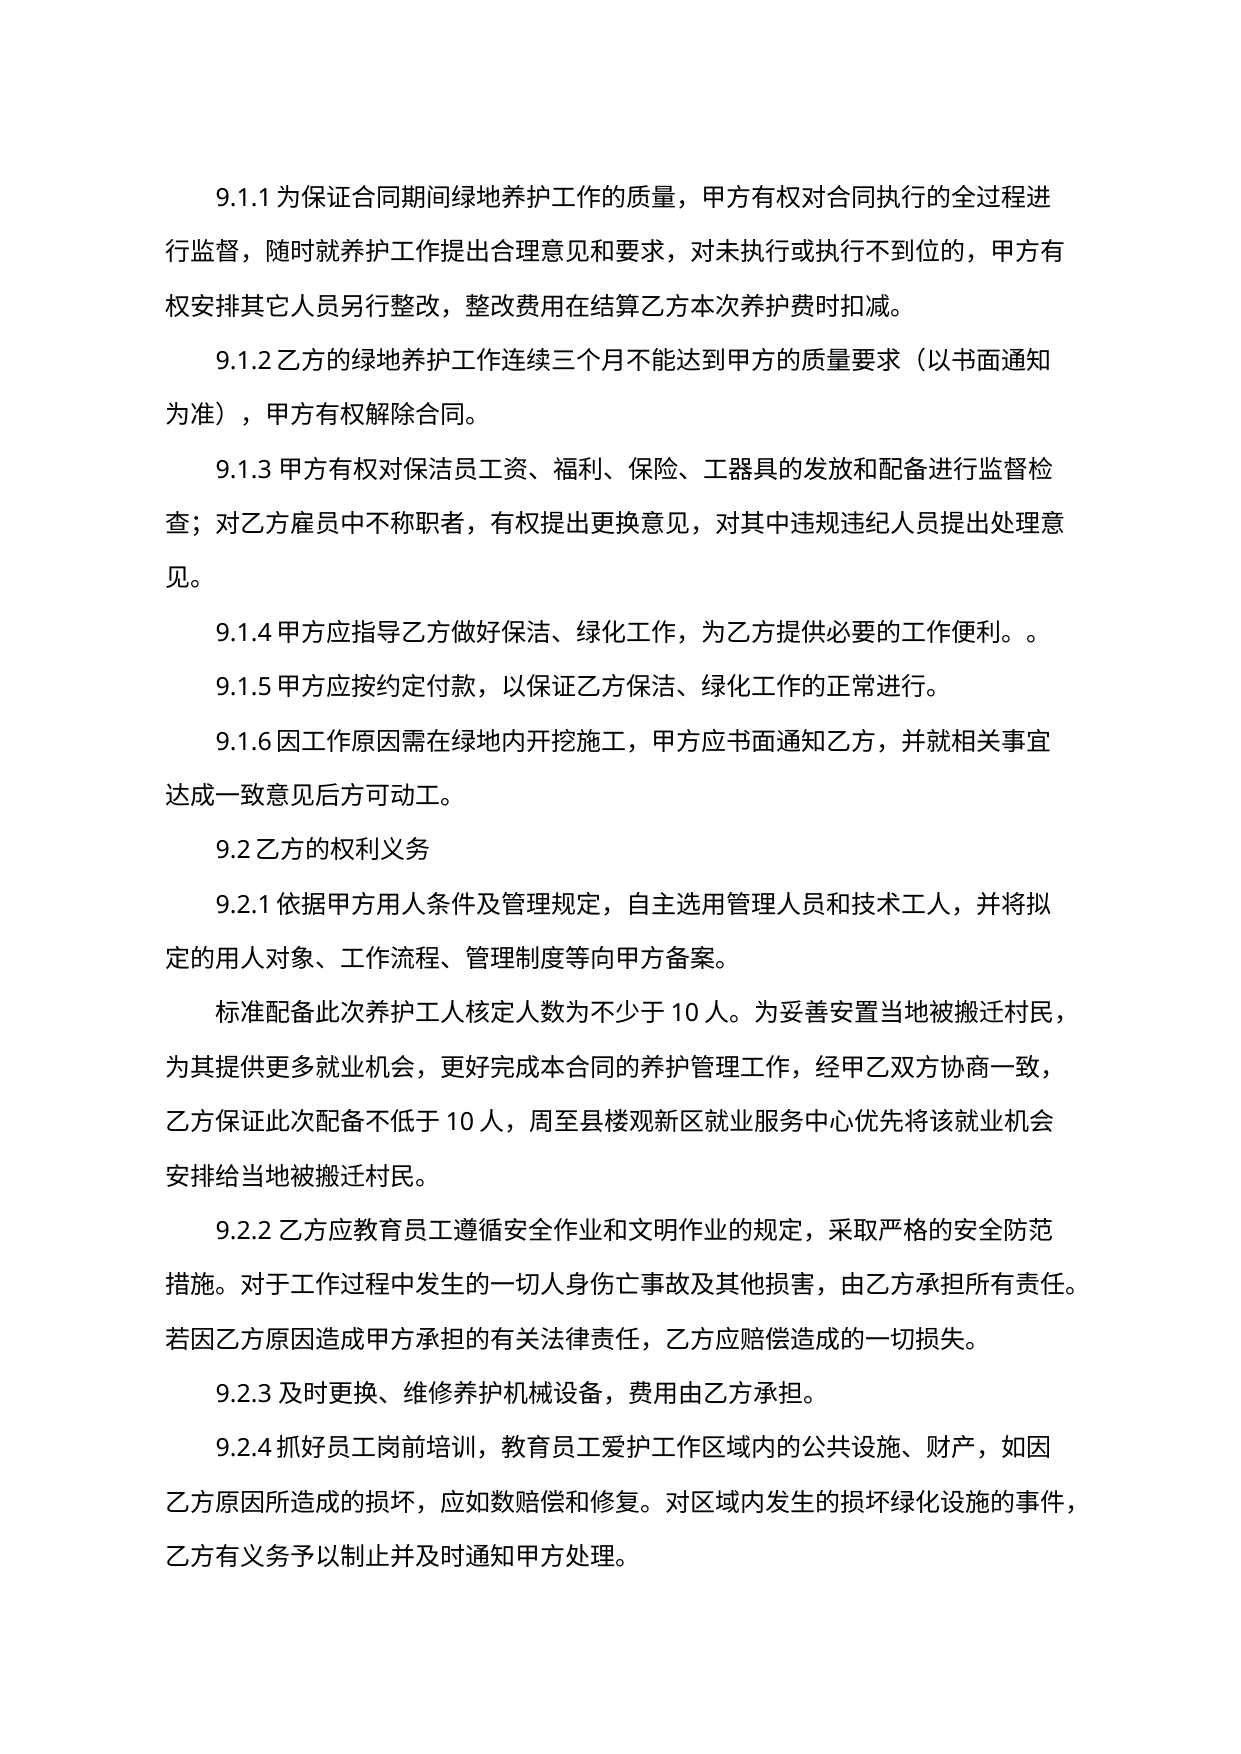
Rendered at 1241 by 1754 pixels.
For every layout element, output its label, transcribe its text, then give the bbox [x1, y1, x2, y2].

text 9.2.2 乙方应教育员工遵循安全作业和文明作业的规定，采取严格的安全防范措施。对于工作过程中发生的一切人身伤亡事故及其他损害，由乙方承担所有责任。若因乙方原因造成甲方承担的有关法律责任，乙方应赔偿造成的一切损失。 [165, 1210, 1075, 1355]
text 9.2乙方的权利义务 [165, 830, 1075, 866]
text 9.1.3 甲方有权对保洁员工资、福利、保险、工器具的发放和配备进行监督检查；对乙方雇员中不称职者，有权提出更换意见，对其中违规违纪人员提出处理意见。 [165, 449, 1075, 594]
text 9.1.2乙方的绿地养护工作连续三个月不能达到甲方的质量要求（以书面通知为准），甲方有权解除合同。 [165, 340, 1075, 431]
text 9.2.3 及时更换、维修养护机械设备，费用由乙方承担。 [165, 1373, 1075, 1410]
text 9.1.5甲方应按约定付款，以保证乙方保洁、绿化工作的正常进行。 [165, 667, 1075, 703]
text 9.1.4甲方应指导乙方做好保洁、绿化工作，为乙方提供必要的工作便利。。 [165, 612, 1075, 648]
text 9.1.6因工作原因需在绿地内开挖施工，甲方应书面通知乙方，并就相关事宜达成一致意见后方可动工。 [165, 721, 1075, 812]
text 标准配备此次养护工人核定人数为不少于10人。为妥善安置当地被搬迁村民，为其提供更多就业机会，更好完成本合同的养护管理工作，经甲乙双方协商一致，乙方保证此次配备不低于10人，周至县楼观新区就业服务中心优先将该就业机会安排给当地被搬迁村民。 [165, 993, 1075, 1192]
text 9.2.4抓好员工岗前培训，教育员工爱护工作区域内的公共设施、财产，如因乙方原因所造成的损坏，应如数赔偿和修复。对区域内发生的损坏绿化设施的事件，乙方有义务予以制止并及时通知甲方处理。 [165, 1428, 1075, 1573]
text 9.2.1依据甲方用人条件及管理规定，自主选用管理人员和技术工人，并将拟定的用人对象、工作流程、管理制度等向甲方备案。 [165, 884, 1075, 975]
text 9.1.1为保证合同期间绿地养护工作的质量，甲方有权对合同执行的全过程进行监督，随时就养护工作提出合理意见和要求，对未执行或执行不到位的，甲方有权安排其它人员另行整改，整改费用在结算乙方本次养护费时扣减。 [165, 177, 1075, 322]
